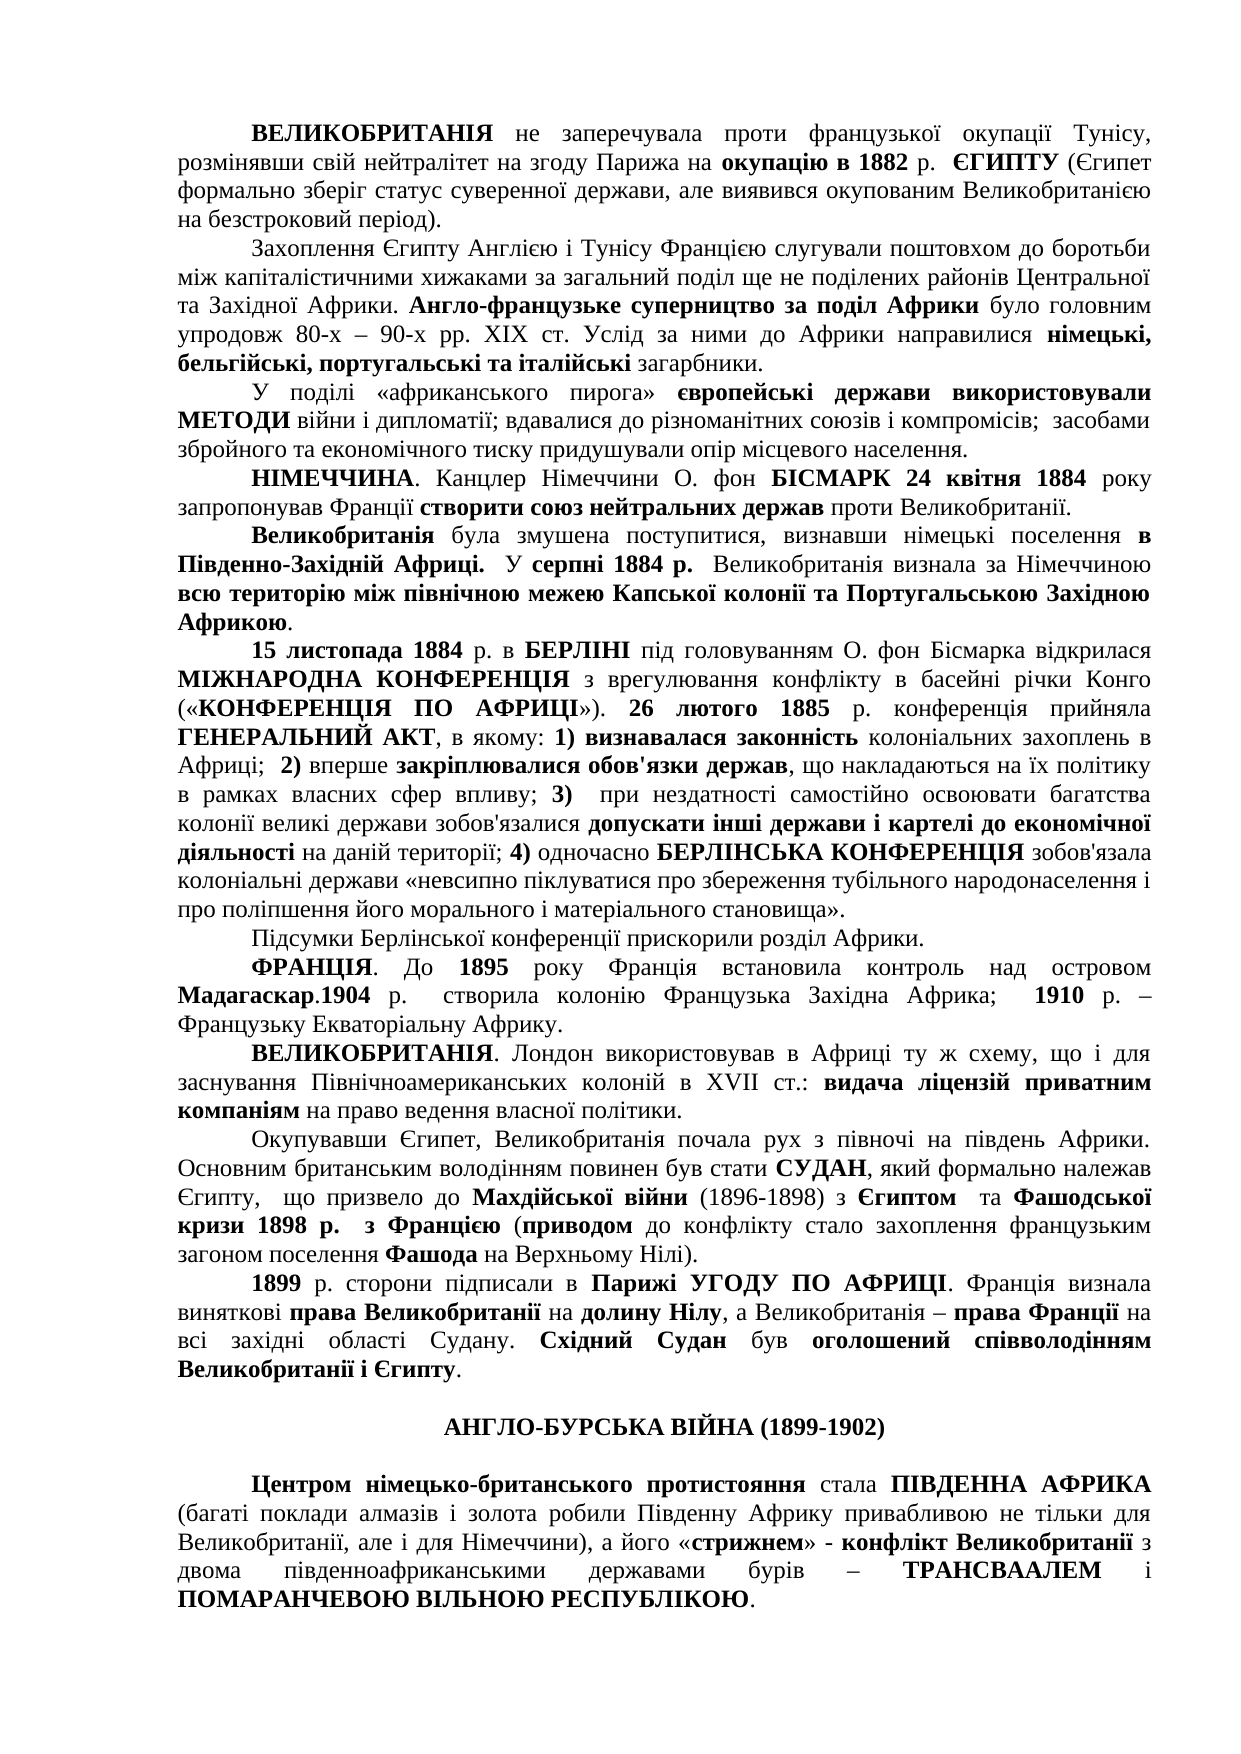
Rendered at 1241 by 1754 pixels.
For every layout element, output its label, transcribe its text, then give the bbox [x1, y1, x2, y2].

text Великобританія була змушена поступитися, визнавши німецькі поселення в Південно-Західній Африці. У серпні 1884 р. Великобританія визнала за Німеччиною всю територію між північною межею Капської колонії та Португальською Західною Африкою. [177, 521, 1152, 636]
text ФРАНЦІЯ. До 1895 року Франція встановила контроль над островом Мадагаскар.1904 р. створила колонію Французька Західна Африка; 1910 р. – Французьку Екваторіальну Африку. [177, 952, 1152, 1038]
text Підсумки Берлінської конференції прискорили розділ Африки. [177, 923, 1152, 952]
text ВЕЛИКОБРИТАНІЯ. Лондон використовував в Африці ту ж схему, що і для заснування Північноамериканських колоній в XVII ст.: видача ліцензій приватним компаніям на право ведення власної політики. [177, 1038, 1152, 1124]
text У поділі «африканського пирога» європейські держави використовували МЕТОДИ війни і дипломатії; вдавалися до різноманітних союзів і компромісів; засобами збройного та економічного тиску придушували опір місцевого населення. [177, 377, 1152, 463]
text Захоплення Єгипту Англією і Тунісу Францією слугували поштовхом до боротьби між капіталістичними хижаками за загальний поділ ще не поділених районів Центральної та Західної Африки. Англо-французьке суперництво за поділ Африки було головним упродовж 80-х – 90-х pp. XIX ст. Услід за ними до Африки направилися німецькі, бельгійські, португальські та італійські загарбники. [177, 233, 1152, 377]
text 1899 р. сторони підписали в Парижі УГОДУ ПО АФРИЦІ. Франція визнала виняткові права Великобританії на долину Нілу, а Великобританія – права Франції на всі західні області Судану. Східний Судан був оголошений співволодінням Великобританії і Єгипту. [177, 1268, 1152, 1383]
text НІМЕЧЧИНА. Канцлер Німеччини О. фон БІСМАРК 24 квітня 1884 року запропонував Франції створити союз нейтральних держав проти Великобританії. [177, 463, 1152, 521]
text Центром німецько-британського протистояння стала ПІВДЕННА АФРИКА (багаті поклади алмазів і золота робили Південну Африку привабливою не тільки для Великобританії, але і для Німеччини), а його «стрижнем» - конфлікт Великобританії з двома південноафриканськими державами бурів – ТРАНСВААЛЕМ і ПОМАРАНЧЕВОЮ ВІЛЬНОЮ РЕСПУБЛІКОЮ. [177, 1469, 1152, 1613]
text ВЕЛИКОБРИТАНІЯ не заперечувала проти французької окупації Тунісу, розмінявши свій нейтралітет на згоду Парижа на окупацію в 1882 р. ЄГИПТУ (Єгипет формально зберіг статус суверенної держави, але виявився окупованим Великобританією на безстроковий період). [177, 118, 1152, 233]
text АНГЛО-БУРСЬКА ВІЙНА (1899-1902) [177, 1412, 1152, 1441]
text Окупувавши Єгипет, Великобританія почала рух з півночі на південь Африки. Основним британським володінням повинен був стати СУДАН, який формально належав Єгипту, що призвело до Махдійської війни (1896-1898) з Єгиптом та Фашодської кризи 1898 р. з Францією (приводом до конфлікту стало захоплення французьким загоном поселення Фашода на Верхньому Нілі). [177, 1124, 1152, 1268]
text 15 листопада 1884 р. в БЕРЛІНІ під головуванням О. фон Бісмарка відкрилася МІЖНАРОДНА КОНФЕРЕНЦІЯ з врегулювання конфлікту в басейні річки Конго («КОНФЕРЕНЦІЯ ПО АФРИЦІ»). 26 лютого 1885 р. конференція прийняла ГЕНЕРАЛЬНИЙ АКТ, в якому: 1) визнавалася законність колоніальних захоплень в Африці; 2) вперше закріплювалися обов'язки держав, що накладаються на їх політику в рамках власних сфер впливу; 3) при нездатності самостійно освоювати багатства колонії великі держави зобов'язалися допускати інші держави і картелі до економічної діяльності на даній території; 4) одночасно БЕРЛІНСЬКА КОНФЕРЕНЦІЯ зобов'язала колоніальні держави «невсипно піклуватися про збереження тубільного народонаселення і про поліпшення його морального і матеріального становища». [177, 636, 1152, 923]
